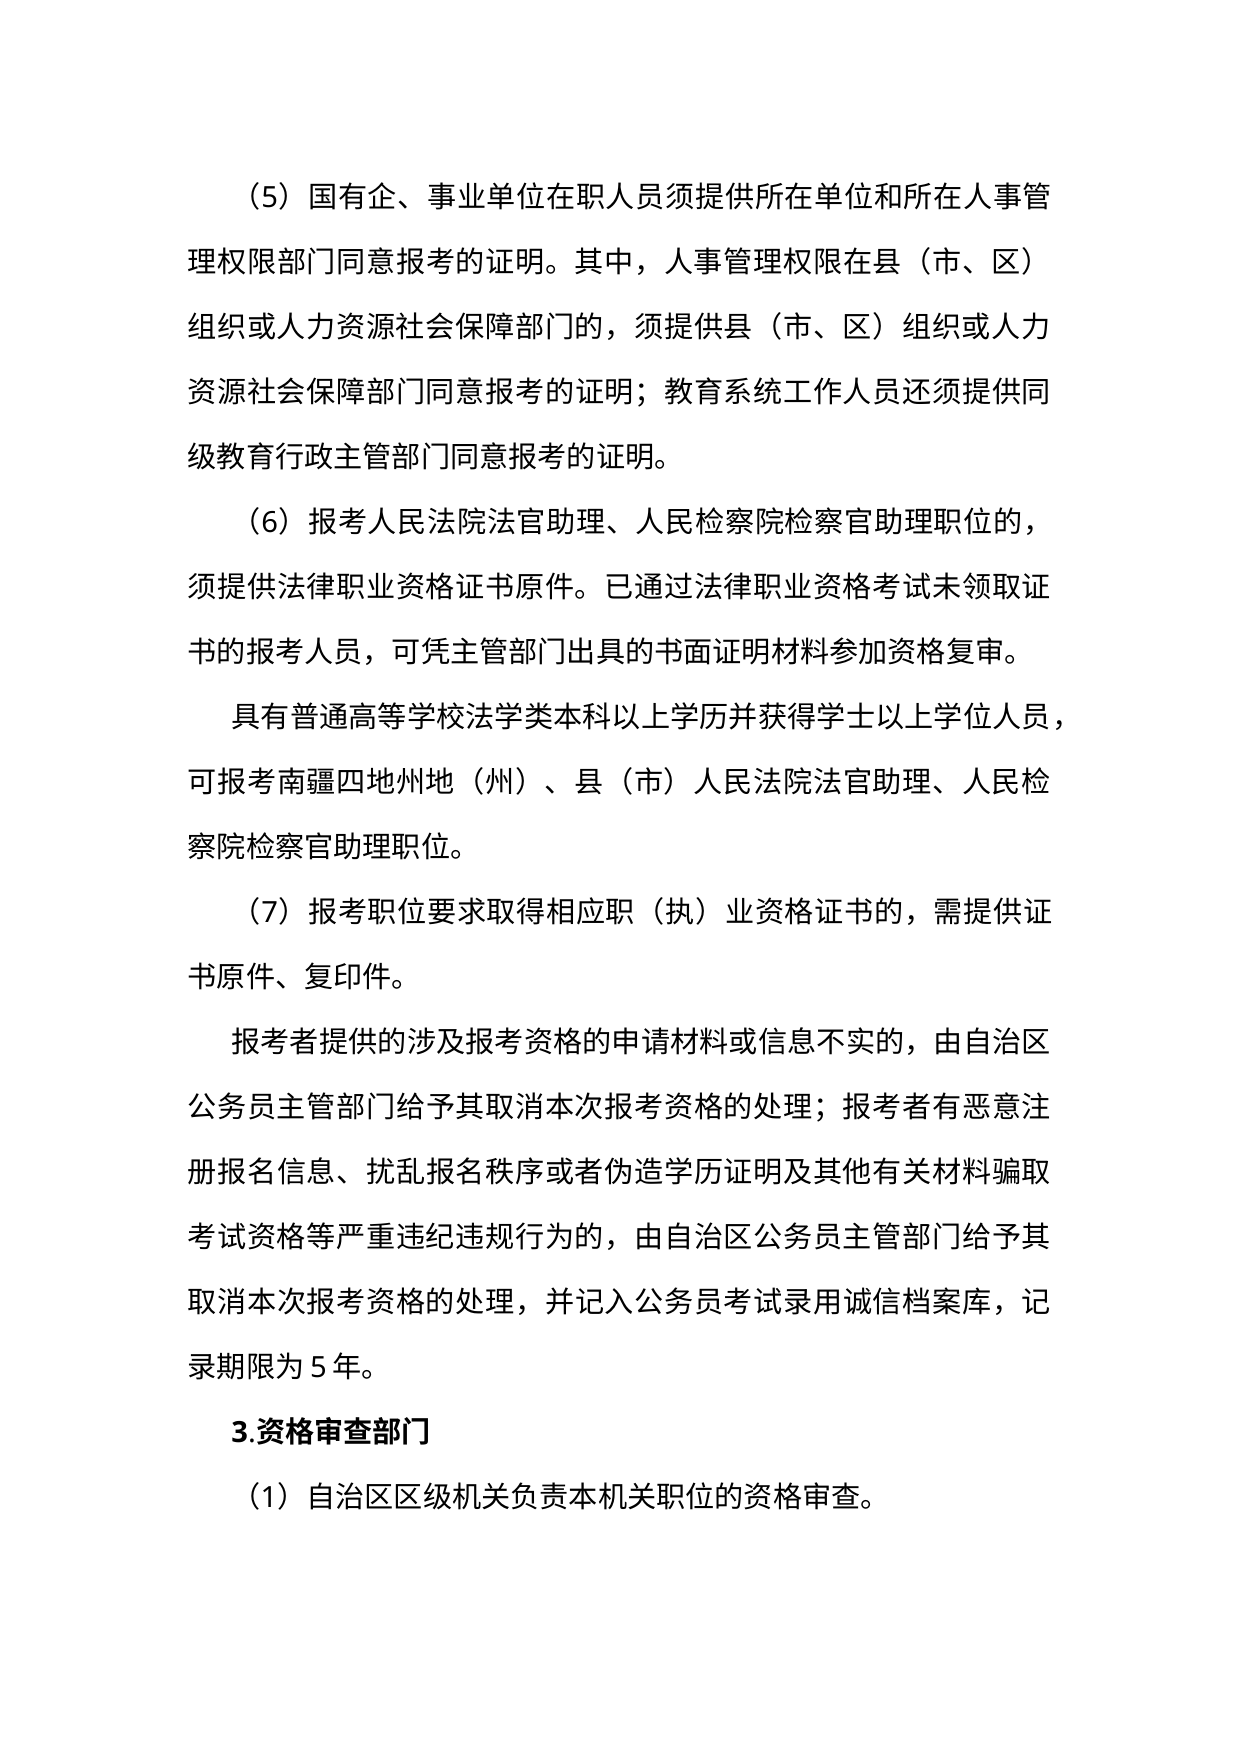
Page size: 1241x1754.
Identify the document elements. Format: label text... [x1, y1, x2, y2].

text 3.资格审查部门 [187, 1397, 1053, 1462]
text （6）报考人民法院法官助理、人民检察院检察官助理职位的，须提供法律职业资格证书原件。已通过法律职业资格考试未领取证书的报考人员，可凭主管部门出具的书面证明材料参加资格复审。 [187, 487, 1053, 682]
text （5）国有企、事业单位在职人员须提供所在单位和所在人事管理权限部门同意报考的证明。其中，人事管理权限在县（市、区）组织或人力资源社会保障部门的，须提供县（市、区）组织或人力资源社会保障部门同意报考的证明；教育系统工作人员还须提供同级教育行政主管部门同意报考的证明。 [187, 162, 1053, 487]
text （1）自治区区级机关负责本机关职位的资格审查。 [187, 1462, 1053, 1527]
text 报考者提供的涉及报考资格的申请材料或信息不实的，由自治区公务员主管部门给予其取消本次报考资格的处理；报考者有恶意注册报名信息、扰乱报名秩序或者伪造学历证明及其他有关材料骗取考试资格等严重违纪违规行为的，由自治区公务员主管部门给予其取消本次报考资格的处理，并记入公务员考试录用诚信档案库，记录期限为5年。 [187, 1007, 1053, 1397]
text （7）报考职位要求取得相应职（执）业资格证书的，需提供证书原件、复印件。 [187, 877, 1053, 1007]
text 具有普通高等学校法学类本科以上学历并获得学士以上学位人员，可报考南疆四地州地（州）、县（市）人民法院法官助理、人民检察院检察官助理职位。 [187, 682, 1053, 877]
